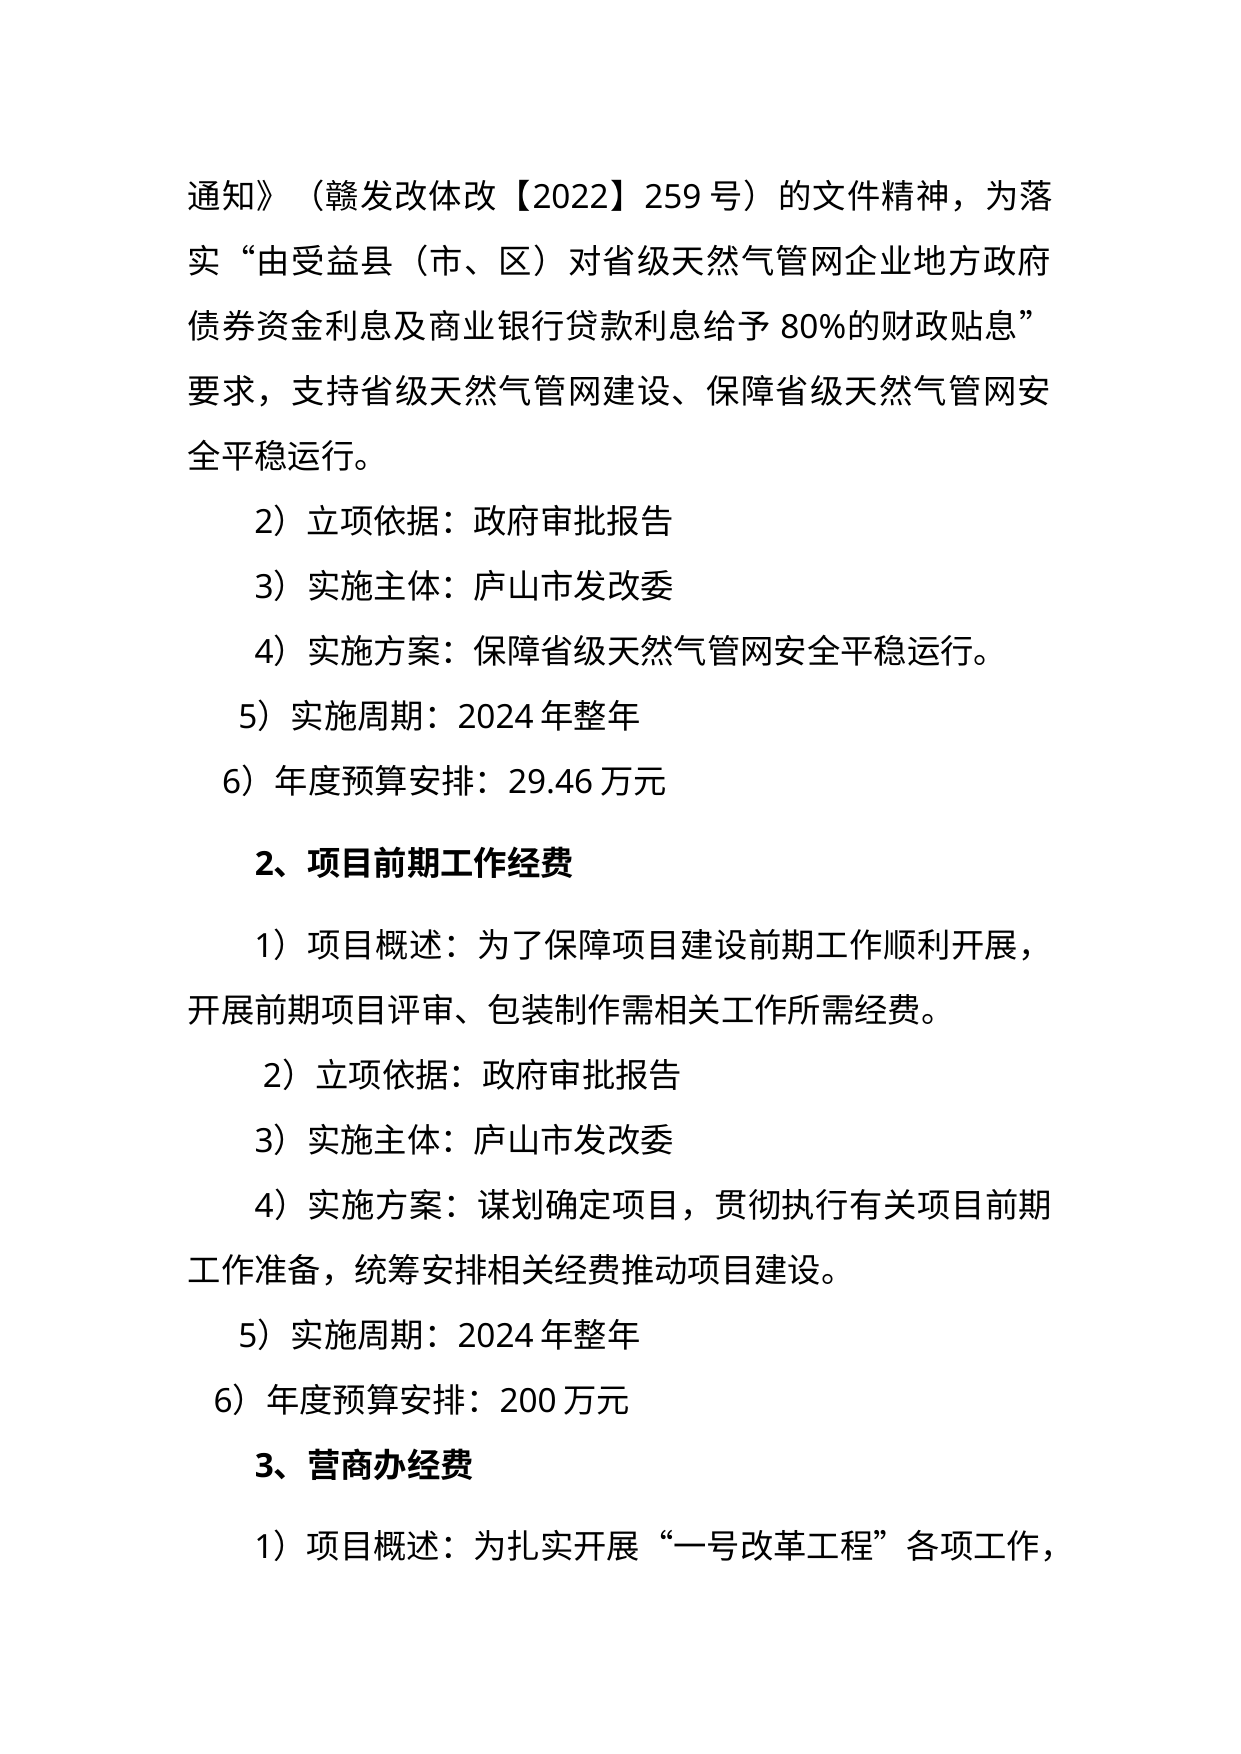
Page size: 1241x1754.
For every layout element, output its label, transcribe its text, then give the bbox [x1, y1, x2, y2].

text 3）实施主体：庐山市发改委 [187, 552, 1053, 617]
text 3）实施主体：庐山市发改委 [187, 1105, 1053, 1170]
text 4）实施方案：保障省级天然气管网安全平稳运行。 [187, 617, 1053, 682]
text 2）立项依据：政府审批报告 [187, 487, 1053, 552]
text 4）实施方案：谋划确定项目，贯彻执行有关项目前期工作准备，统筹安排相关经费推动项目建设。 [187, 1170, 1053, 1300]
subtitle 3、营商办经费 [187, 1430, 1053, 1495]
text 5）实施周期：2024年整年 [187, 1300, 1053, 1365]
text 1）项目概述：为了保障项目建设前期工作顺利开展，开展前期项目评审、包装制作需相关工作所需经费。 [187, 910, 1053, 1040]
text 6）年度预算安排：200万元 [187, 1365, 1053, 1430]
subtitle 6）年度预算安排：29.46万元 [187, 747, 1053, 812]
text 5）实施周期：2024年整年 [187, 682, 1053, 747]
text 1）项目概述：为扎实开展“一号改革工程”各项工作， [254, 1512, 1053, 1577]
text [187, 162, 1053, 487]
subtitle 2、项目前期工作经费 [187, 829, 1053, 894]
text 2）立项依据：政府审批报告 [187, 1040, 1053, 1105]
